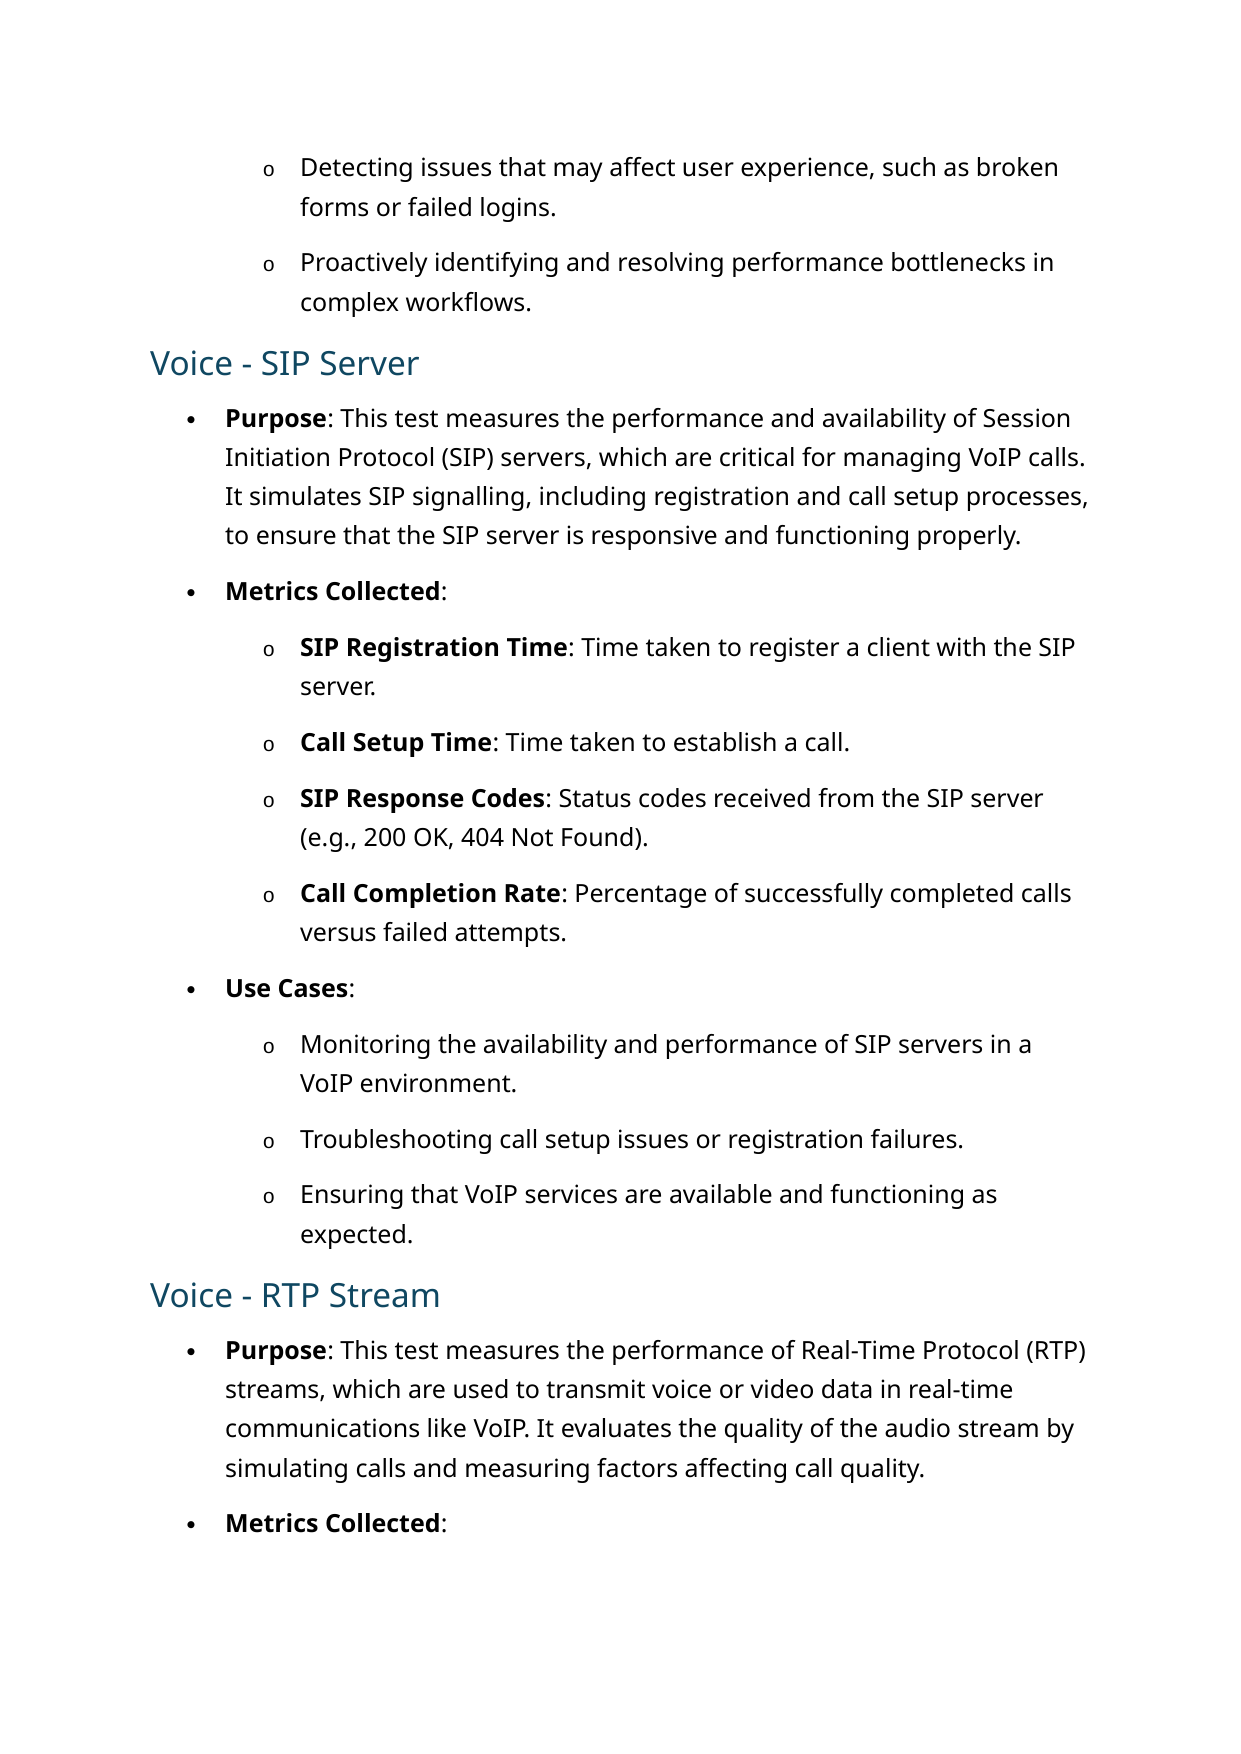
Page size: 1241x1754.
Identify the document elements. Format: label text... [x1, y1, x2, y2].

list Detecting issues that may affect user experience, such as broken forms or failed logins. [262, 150, 1090, 223]
subtitle Voice - SIP Server [150, 340, 1090, 385]
list Call Completion Rate: Percentage of successfully completed calls versus failed attempts. [262, 876, 1090, 949]
list Metrics Collected: [187, 574, 1090, 608]
list Troubleshooting call setup issues or registration failures. [262, 1121, 1090, 1155]
list Monitoring the availability and performance of SIP servers in a VoIP environment. [262, 1026, 1090, 1099]
list Metrics Collected: [187, 1506, 1090, 1540]
list Ensuring that VoIP services are available and functioning as expected. [262, 1177, 1090, 1250]
list Purpose: This test measures the performance of Real-Time Protocol (RTP) streams, which are used to transmit voice or video data in real-time communications like VoIP. It evaluates the quality of the audio stream by simulating calls and measuring factors affecting call quality. [187, 1333, 1090, 1484]
list Call Setup Time: Time taken to establish a call. [262, 725, 1090, 759]
list Use Cases: [187, 971, 1090, 1004]
subtitle Voice - RTP Stream [150, 1272, 1090, 1318]
list SIP Registration Time: Time taken to register a client with the SIP server. [262, 630, 1090, 703]
list Purpose: This test measures the performance and availability of Session Initiation Protocol (SIP) servers, which are critical for managing VoIP calls. It simulates SIP signalling, including registration and call setup processes, to ensure that the SIP server is responsive and functioning properly. [187, 401, 1090, 552]
list SIP Response Codes: Status codes received from the SIP server (e.g., 200 OK, 404 Not Found). [262, 781, 1090, 854]
list Proactively identifying and resolving performance bottlenecks in complex workflows. [262, 245, 1090, 318]
